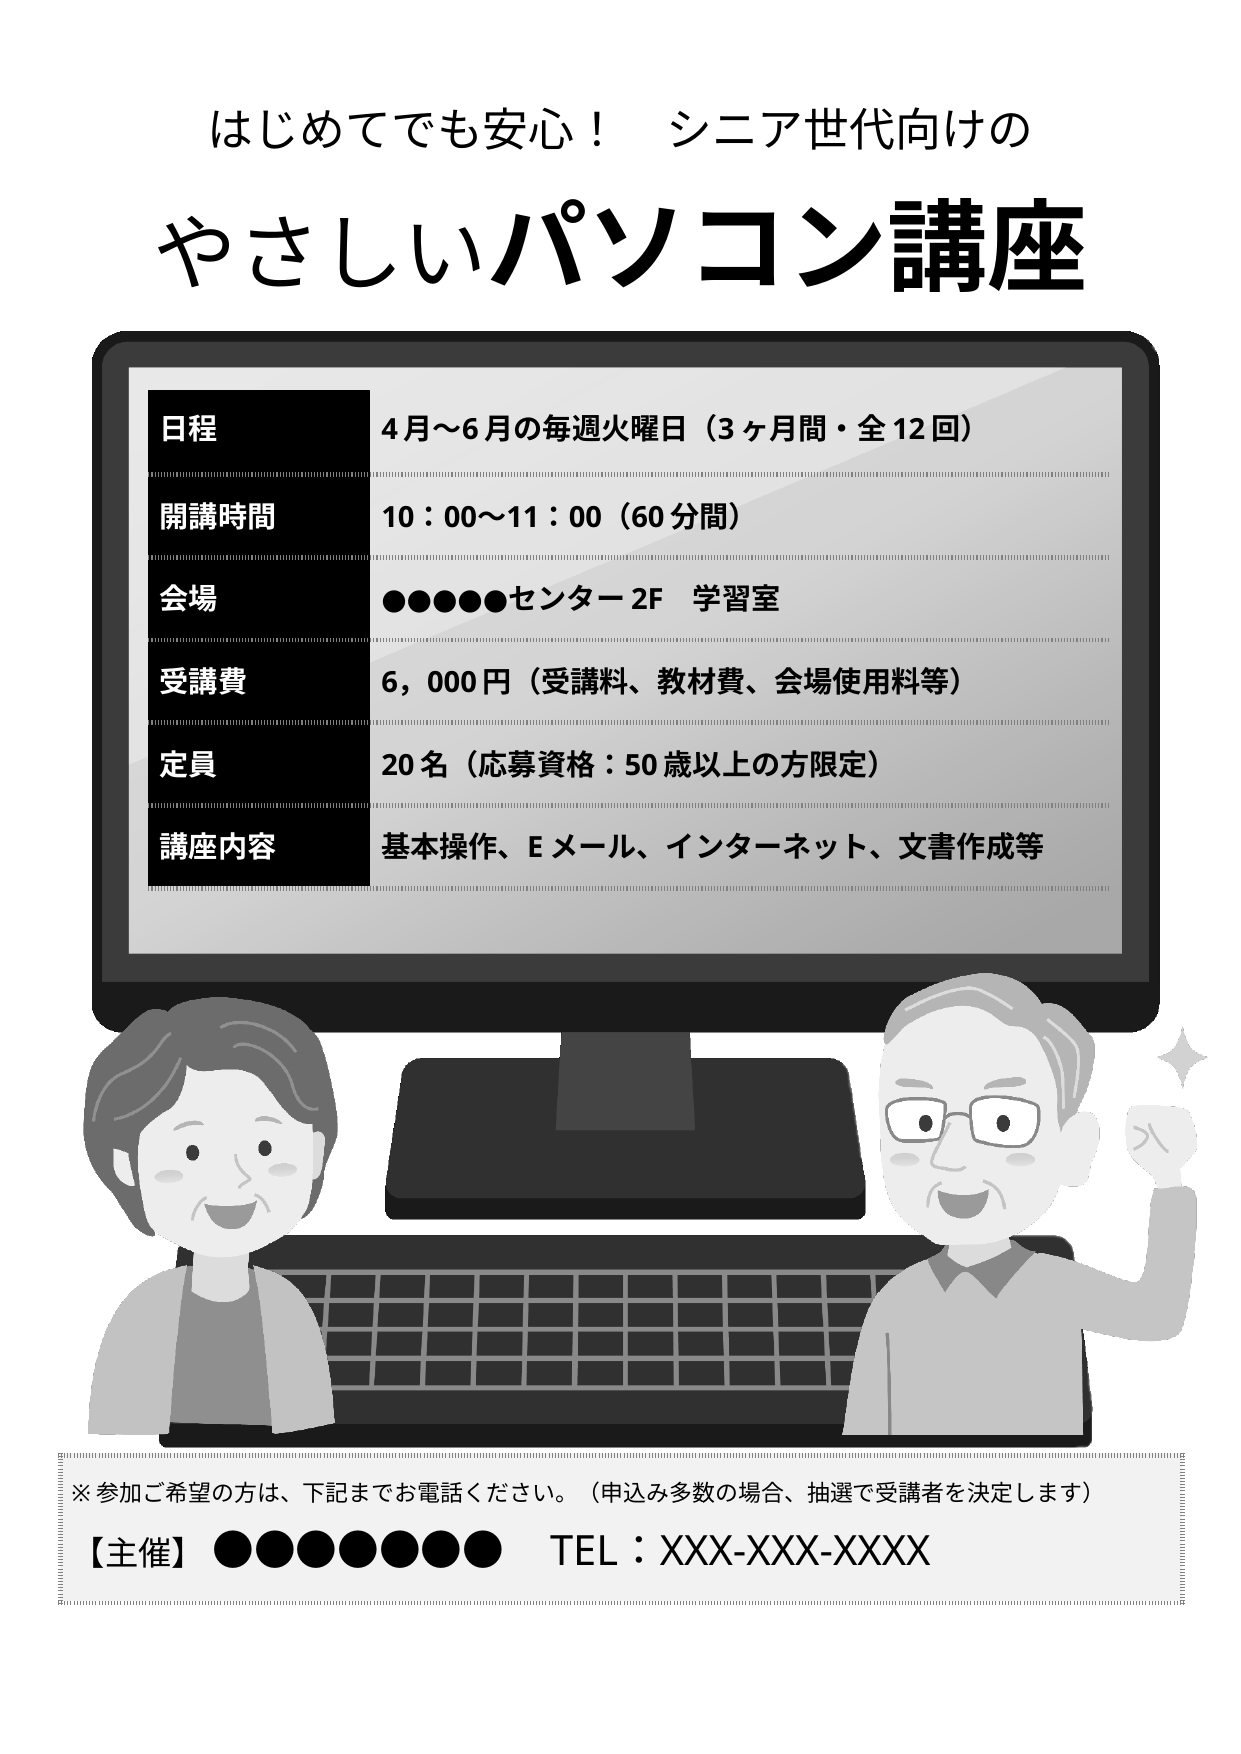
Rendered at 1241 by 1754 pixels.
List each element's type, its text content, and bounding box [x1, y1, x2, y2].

table_header 4月～6月の毎週火曜日（3ヶ月間・全12回） [370, 390, 1108, 472]
table_cell ●●●●●センター2F 学習室 [370, 555, 1108, 638]
table_cell 会場 [148, 555, 370, 638]
table_cell 開講時間 [148, 472, 370, 555]
table_cell 講座内容 [148, 803, 370, 886]
table_cell 10：00～11：00（60分間） [370, 472, 1108, 555]
text やさしいパソコン講座 [75, 164, 1165, 314]
table_cell 受講費 [148, 638, 370, 720]
table_cell 20名（応募資格：50歳以上の方限定） [370, 720, 1108, 803]
table_header ※ 参加ご希望の方は、下記までお電話ください。（申込み多数の場合、抽選で受講者を決定します） 【主催】 ●●●●●●● TEL：XXX-XXX-XXXX [60, 1453, 1182, 1601]
table_header 日程 [148, 390, 370, 472]
table_cell 定員 [148, 720, 370, 803]
table_cell 基本操作、Eメール、インターネット、文書作成等 [370, 803, 1108, 886]
table_cell 6，000円（受講料、教材費、会場使用料等） [370, 638, 1108, 720]
text はじめてでも安心！ シニア世代向けの [75, 89, 1165, 164]
